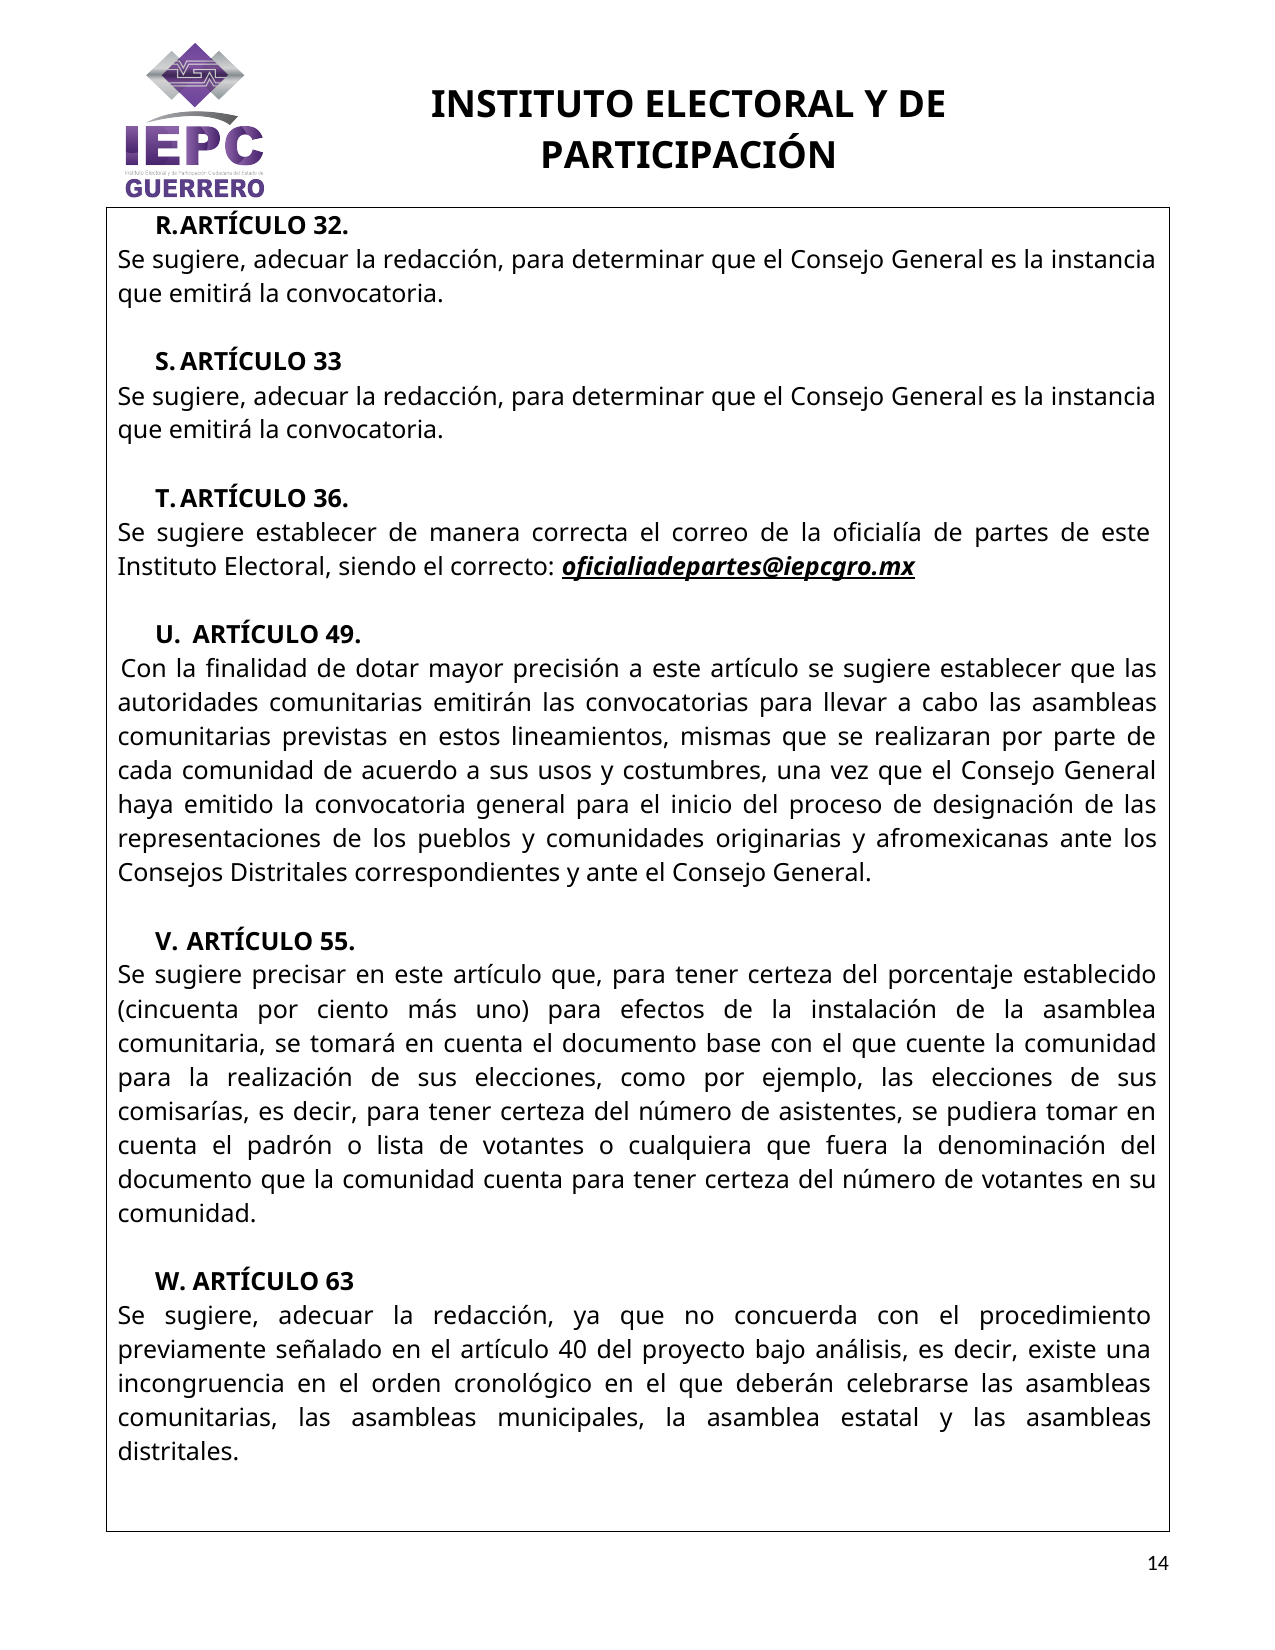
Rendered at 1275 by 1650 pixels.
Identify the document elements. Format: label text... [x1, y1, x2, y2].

picture [117, 36, 272, 204]
